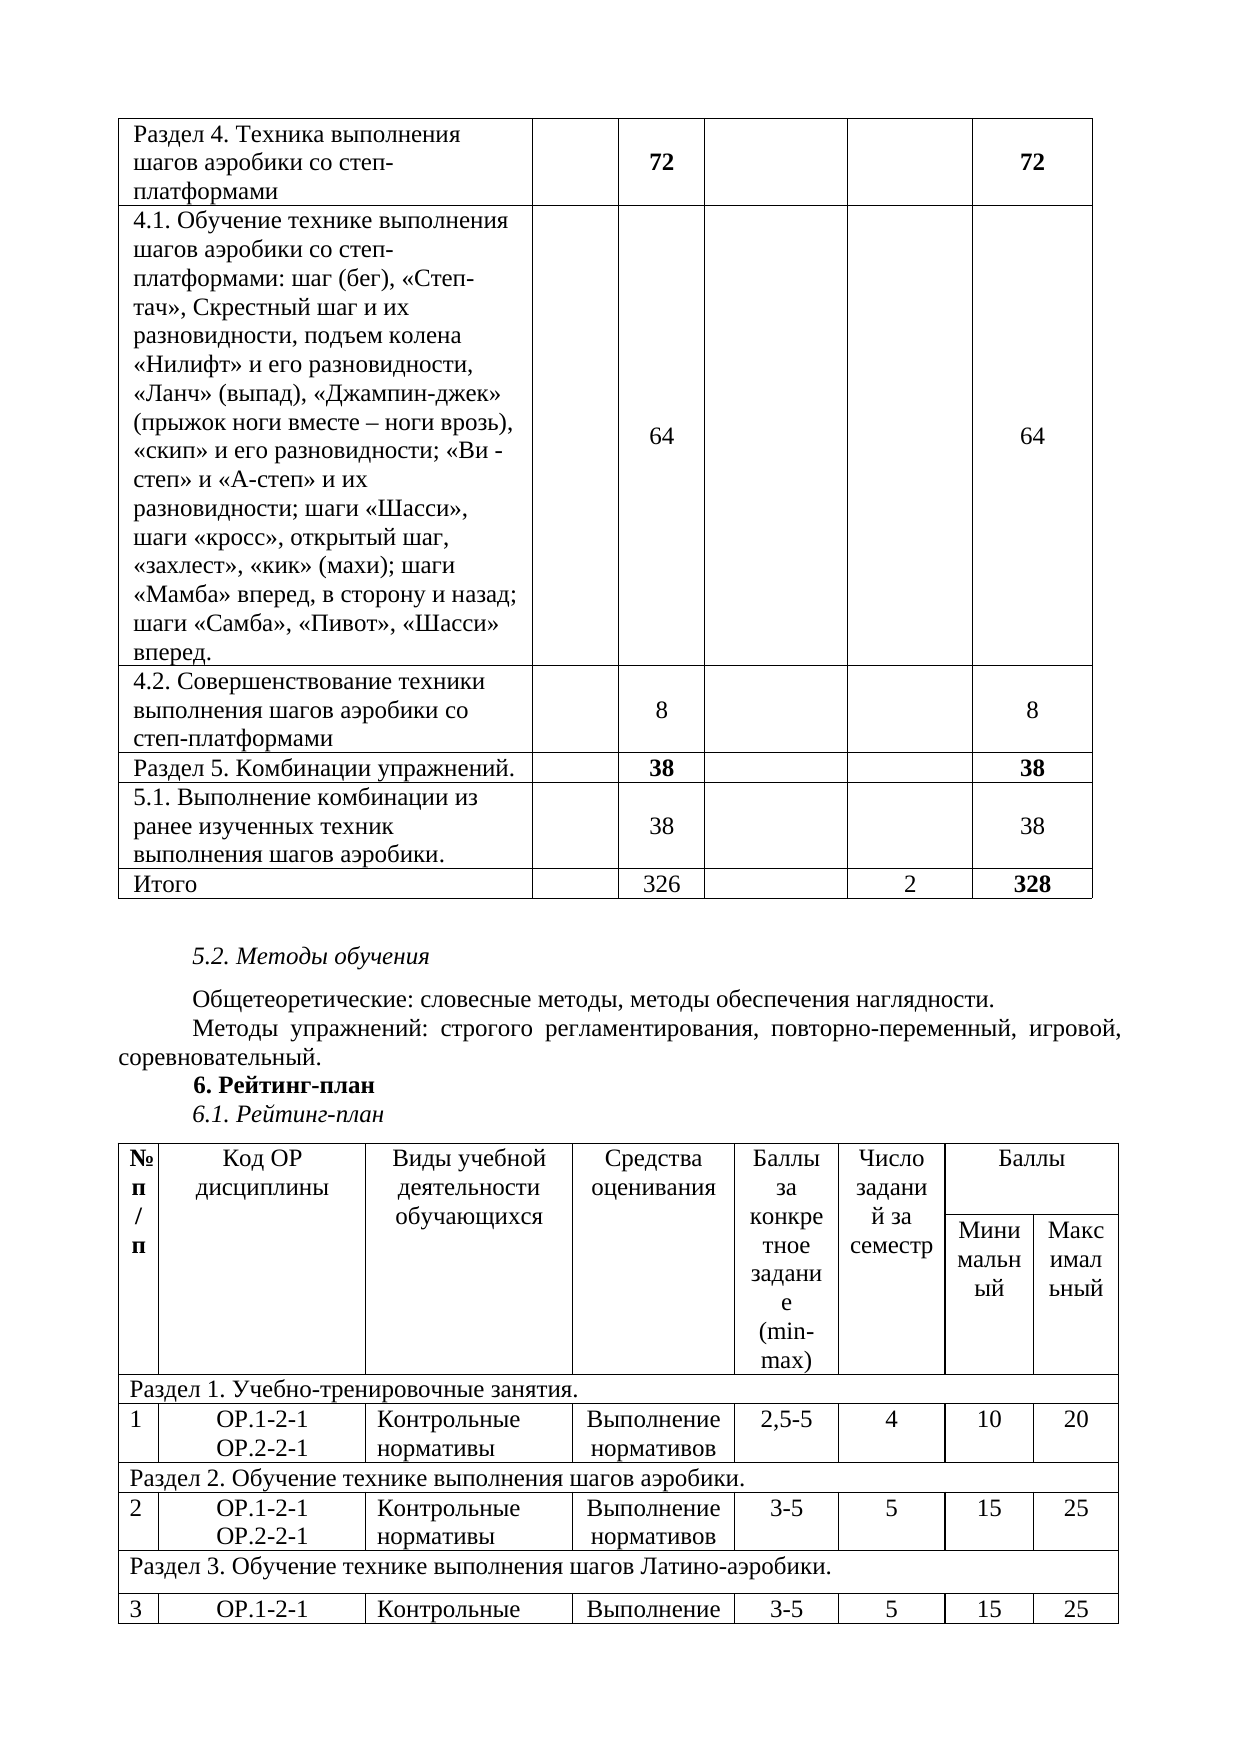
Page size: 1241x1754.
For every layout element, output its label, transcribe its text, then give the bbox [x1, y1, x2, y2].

table_cell 38 [973, 783, 1092, 868]
table_cell 38 [619, 783, 704, 868]
table_cell ОР.1-2-1 ОР.2-2-1 [159, 1594, 365, 1623]
table_cell 64 [619, 206, 704, 665]
table_cell 25 [1034, 1493, 1118, 1550]
text 6. Рейтинг-план [118, 1071, 1122, 1099]
table_cell [533, 206, 618, 665]
table_cell Итого [119, 869, 532, 897]
table_cell 328 [973, 869, 1092, 897]
table_cell Выполнение нормативов [573, 1404, 734, 1462]
table_header Средства оценивания [573, 1144, 734, 1373]
text 5.2. Методы обучения [118, 941, 1122, 970]
table_cell 4.1. Обучение технике выполнения шагов аэробики со степ-платформами: шаг (бег), «Степ-тач», Скрестный шаг и их разновидности, подъем колена «Нилифт» и его разновидности, «Ланч» (выпад), «Джампин-джек» (прыжок ноги вместе – ноги врозь), «скип» и его разновидности; «Ви - степ» и «А-степ» и их разновидности; шаги «Шасси», шаги «кросс», открытый шаг, «захлест», «кик» (махи); шаги «Мамба» вперед, в сторону и назад; шаги «Самба», «Пивот», «Шасси» вперед. [119, 206, 532, 665]
table_cell Минимальный [946, 1215, 1033, 1373]
table_cell 3 [119, 1594, 158, 1623]
table_cell 72 [619, 119, 704, 205]
table_cell 3-5 [735, 1594, 838, 1623]
table_header Баллы [946, 1144, 1118, 1214]
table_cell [366, 1594, 572, 1623]
table_header № п/п [119, 1144, 158, 1373]
table_cell Раздел 5. Комбинации упражнений. [119, 753, 532, 781]
table_cell 3-5 [735, 1493, 838, 1550]
table_cell 15 [946, 1493, 1033, 1550]
table_cell 4.2. Совершенствование техники выполнения шагов аэробики со степ-платформами [119, 666, 532, 752]
table_cell [705, 869, 847, 897]
table_header Код ОР дисциплины [159, 1144, 365, 1373]
table_header Число заданий за семестр [839, 1144, 944, 1373]
table_cell 5 [839, 1594, 944, 1623]
table_cell 8 [973, 666, 1092, 752]
table_cell [533, 783, 618, 868]
table_cell [705, 783, 847, 868]
table_cell [705, 119, 847, 205]
table_cell Раздел 4. Техника выполнения шагов аэробики со степ-платформами [119, 119, 532, 205]
table_cell 5 [839, 1493, 944, 1550]
table_cell Максимальный [1034, 1215, 1118, 1373]
table_cell 25 [1034, 1594, 1118, 1623]
table_cell 4 [839, 1404, 944, 1462]
table_cell 8 [619, 666, 704, 752]
table_cell 1 [119, 1404, 158, 1462]
table_cell ОР.1-2-1 ОР.2-2-1 [159, 1493, 365, 1550]
text 6.1. Рейтинг-план [118, 1099, 1122, 1128]
table_cell [848, 783, 972, 868]
table_header Виды учебной деятельности обучающихся [366, 1144, 572, 1373]
table_cell 20 [1034, 1404, 1118, 1462]
table_cell 72 [973, 119, 1092, 205]
table_cell 5.1. Выполнение комбинации из ранее изученных техник выполнения шагов аэробики. [119, 783, 532, 868]
table_cell 10 [946, 1404, 1033, 1462]
table_cell 38 [973, 753, 1092, 781]
table_header Баллы за конкретное задание (min-max) [735, 1144, 838, 1373]
table_cell [848, 119, 972, 205]
table_cell [533, 753, 618, 781]
table_cell [533, 119, 618, 205]
table_cell [533, 869, 618, 897]
table_cell [705, 206, 847, 665]
table_cell 326 [619, 869, 704, 897]
table_cell [848, 666, 972, 752]
table_cell [705, 753, 847, 781]
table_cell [573, 1594, 734, 1623]
table_cell Раздел 3. Обучение технике выполнения шагов Латино-аэробики. [119, 1551, 1118, 1593]
text Общетеоретические: словесные методы, методы обеспечения наглядности. [118, 984, 1122, 1013]
table_cell [848, 753, 972, 781]
table_cell [533, 666, 618, 752]
table_cell 2 [119, 1493, 158, 1550]
table_cell Контрольные нормативы [366, 1404, 572, 1462]
table_cell 38 [619, 753, 704, 781]
table_cell 15 [946, 1594, 1033, 1623]
table_cell 2,5-5 [735, 1404, 838, 1462]
table_cell 2 [848, 869, 972, 897]
table_cell 64 [973, 206, 1092, 665]
table_cell Контрольные нормативы [366, 1493, 572, 1550]
table_cell [848, 206, 972, 665]
table_cell Выполнение нормативов [573, 1493, 734, 1550]
text Методы упражнений: строгого регламентирования, повторно-переменный, игровой, соревновательный. [118, 1013, 1122, 1071]
table_cell [705, 666, 847, 752]
table_cell Раздел 1. Учебно-тренировочные занятия. [119, 1375, 1118, 1403]
table_cell ОР.1-2-1 ОР.2-2-1 [159, 1404, 365, 1462]
table_cell Раздел 2. Обучение технике выполнения шагов аэробики. [119, 1463, 1118, 1492]
